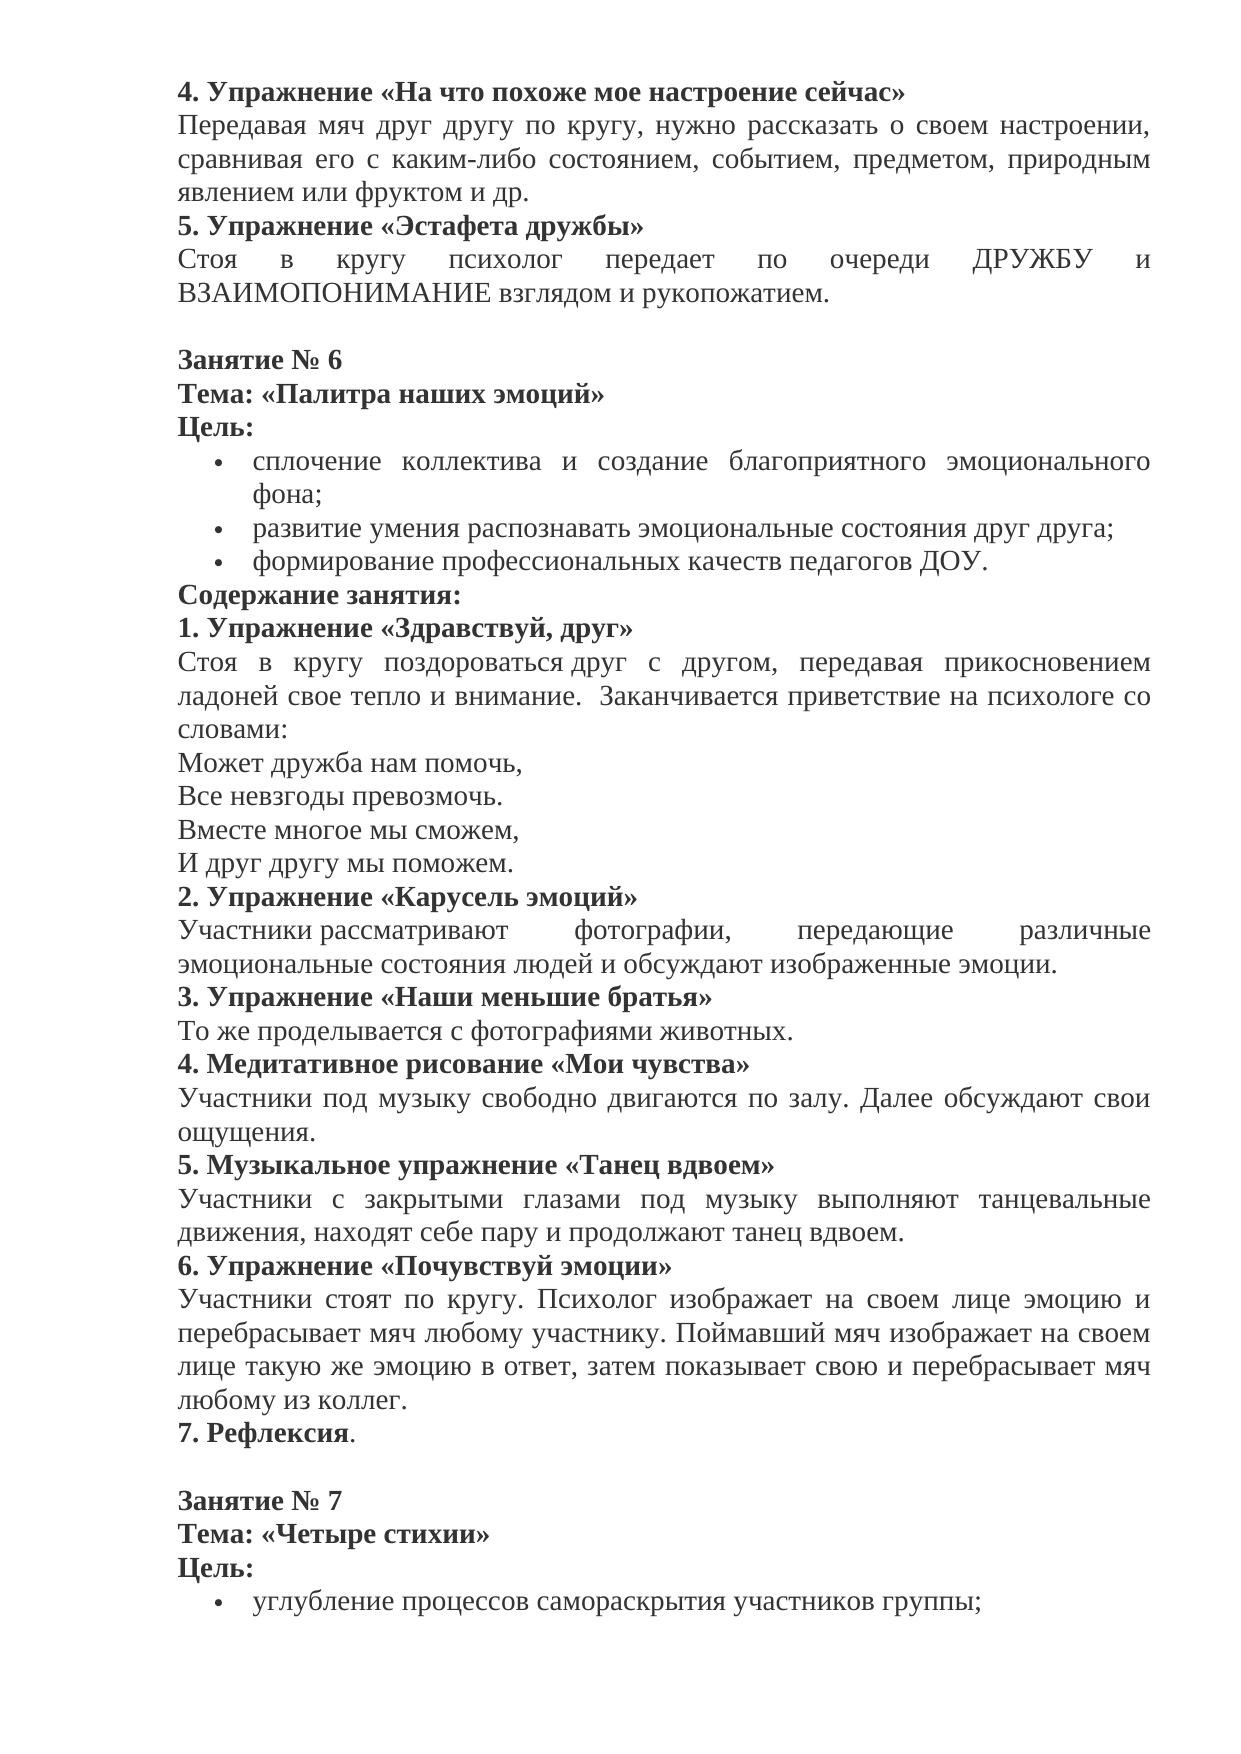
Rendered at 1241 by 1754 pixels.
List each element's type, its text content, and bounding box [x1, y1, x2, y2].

text 5. Музыкальное упражнение «Танец вдвоем» [177, 1147, 1152, 1181]
text 4. Упражнение «На что похоже мое настроение сейчас» [177, 74, 1152, 107]
text Стоя в кругу психолог передает по очереди ДРУЖБУ и ВЗАИМОПОНИМАНИЕ взглядом и рукопожатием. [177, 242, 1152, 309]
text Занятие № 7 [177, 1483, 1152, 1516]
text Стоя в кругу поздороваться друг с другом, передавая прикосновением ладоней свое тепло и внимание. Заканчивается приветствие на психологе со словами: [177, 644, 1152, 745]
text Занятие № 6 [177, 342, 1152, 376]
text Цель: [177, 409, 1152, 443]
text Тема: «Четыре стихии» [177, 1516, 1152, 1550]
list формирование профессиональных качеств педагогов ДОУ. [215, 543, 1152, 577]
text Участники с закрытыми глазами под музыку выполняют танцевальные движения, находят себе пару и продолжают танец вдвоем. [177, 1181, 1152, 1248]
text 3. Упражнение «Наши меньшие братья» [177, 979, 1152, 1013]
text Содержание занятия: [177, 577, 1152, 611]
text Цель: [177, 1550, 1152, 1583]
list углубление процессов самораскрытия участников группы; [215, 1583, 1152, 1617]
text Может дружба нам помочь, Все невзгоды превозмочь. Вместе многое мы сможем, И друг другу мы поможем. [177, 745, 1152, 879]
text То же проделывается с фотографиями животных. [177, 1013, 1152, 1047]
list сплочение коллектива и создание благоприятного эмоционального фона; [215, 443, 1152, 510]
text Передавая мяч друг другу по кругу, нужно рассказать о своем настроении, сравнивая его с каким-либо состоянием, событием, предметом, природным явлением или фруктом и др. [177, 107, 1152, 208]
text 5. Упражнение «Эстафета дружбы» [177, 208, 1152, 242]
text Тема: «Палитра наших эмоций» [177, 376, 1152, 409]
text Участники под музыку свободно двигаются по залу. Далее обсуждают свои ощущения. [177, 1080, 1152, 1147]
text Участники стоят по кругу. Психолог изображает на своем лице эмоцию и перебрасывает мяч любому участнику. Поймавший мяч изображает на своем лице такую же эмоцию в ответ, затем показывает свою и перебрасывает мяч любому из коллег. [177, 1281, 1152, 1416]
text 2. Упражнение «Карусель эмоций» [177, 879, 1152, 912]
list развитие умения распознавать эмоциональные состояния друг друга; [215, 510, 1152, 543]
text 1. Упражнение «Здравствуй, друг» [177, 611, 1152, 644]
text Участники рассматривают фотографии, передающие различные эмоциональные состояния людей и обсуждают изображенные эмоции. [177, 912, 1152, 979]
text 6. Упражнение «Почувствуй эмоции» [177, 1248, 1152, 1281]
text 7. Рефлексия. [177, 1416, 1152, 1449]
text 4. Медитативное рисование «Мои чувства» [177, 1047, 1152, 1080]
